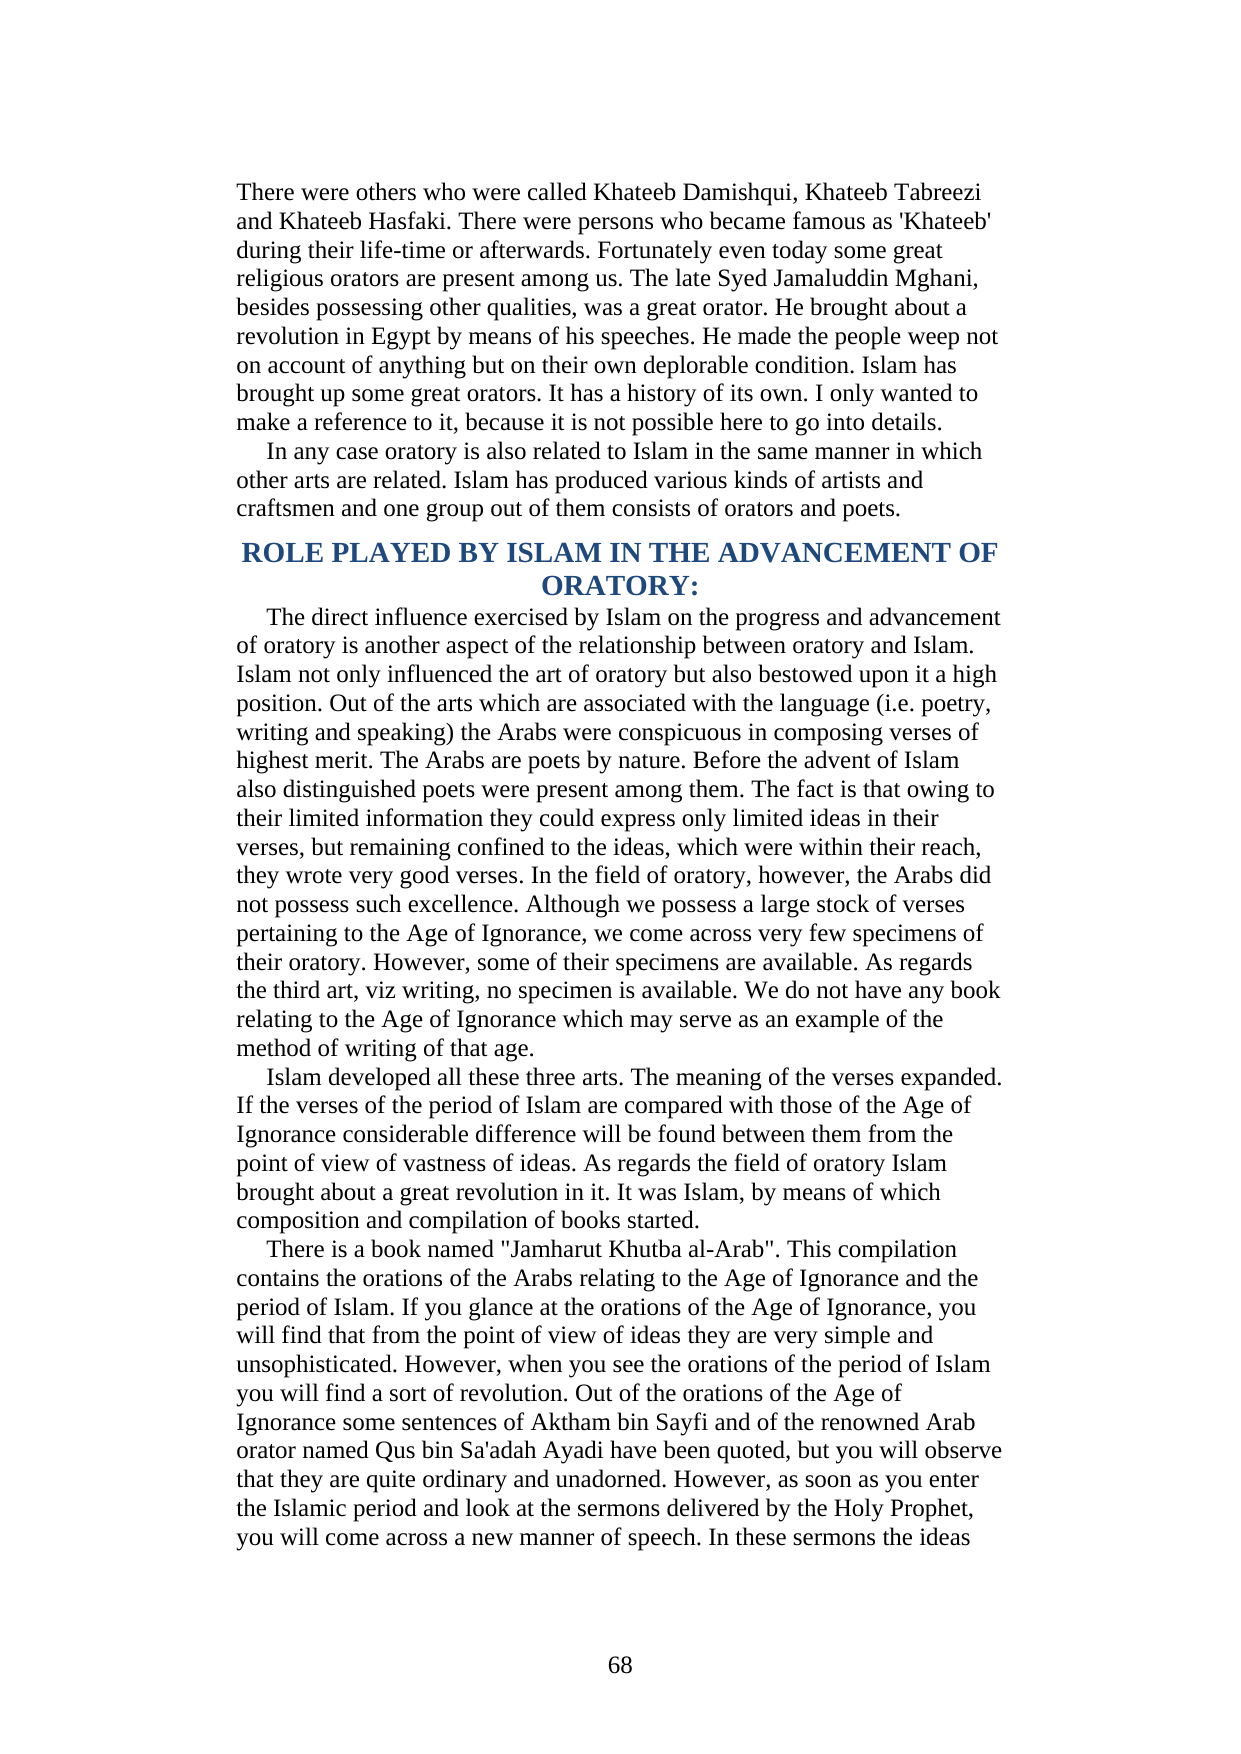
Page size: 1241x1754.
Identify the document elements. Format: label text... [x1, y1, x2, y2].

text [236, 177, 1004, 436]
text The direct influence exercised by Islam on the progress and advancement of oratory is another aspect of the relationship between oratory and Islam. Islam not only influenced the art of oratory but also bestowed upon it a high position. Out of the arts which are associated with the language (i.e. poetry, writing and speaking) the Arabs were conspicuous in composing verses of highest merit. The Arabs are poets by nature. Before the advent of Islam also distinguished poets were present among them. The fact is that owing to their limited information they could express only limited ideas in their verses, but remaining confined to the ideas, which were within their reach, they wrote very good verses. In the field of oratory, however, the Arabs did not possess such excellence. Although we possess a large stock of verses pertaining to the Age of Ignorance, we come across very few specimens of their oratory. However, some of their specimens are available. As regards the third art, viz writing, no specimen is available. We do not have any book relating to the Age of Ignorance which may serve as an example of the method of writing of that age. [236, 602, 1004, 1062]
subtitle ROLE PLAYED BY ISLAM IN THE ADVANCEMENT OF ORATORY: [236, 535, 1004, 602]
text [236, 1234, 1004, 1551]
text Islam developed all these three arts. The meaning of the verses expanded. If the verses of the period of Islam are compared with those of the Age of Ignorance considerable difference will be found between them from the point of view of vastness of ideas. As regards the field of oratory Islam brought about a great revolution in it. It was Islam, by means of which composition and compilation of books started. [236, 1062, 1004, 1234]
text In any case oratory is also related to Islam in the same manner in which other arts are related. Islam has produced various kinds of artists and craftsmen and one group out of them consists of orators and poets. [236, 436, 1004, 522]
